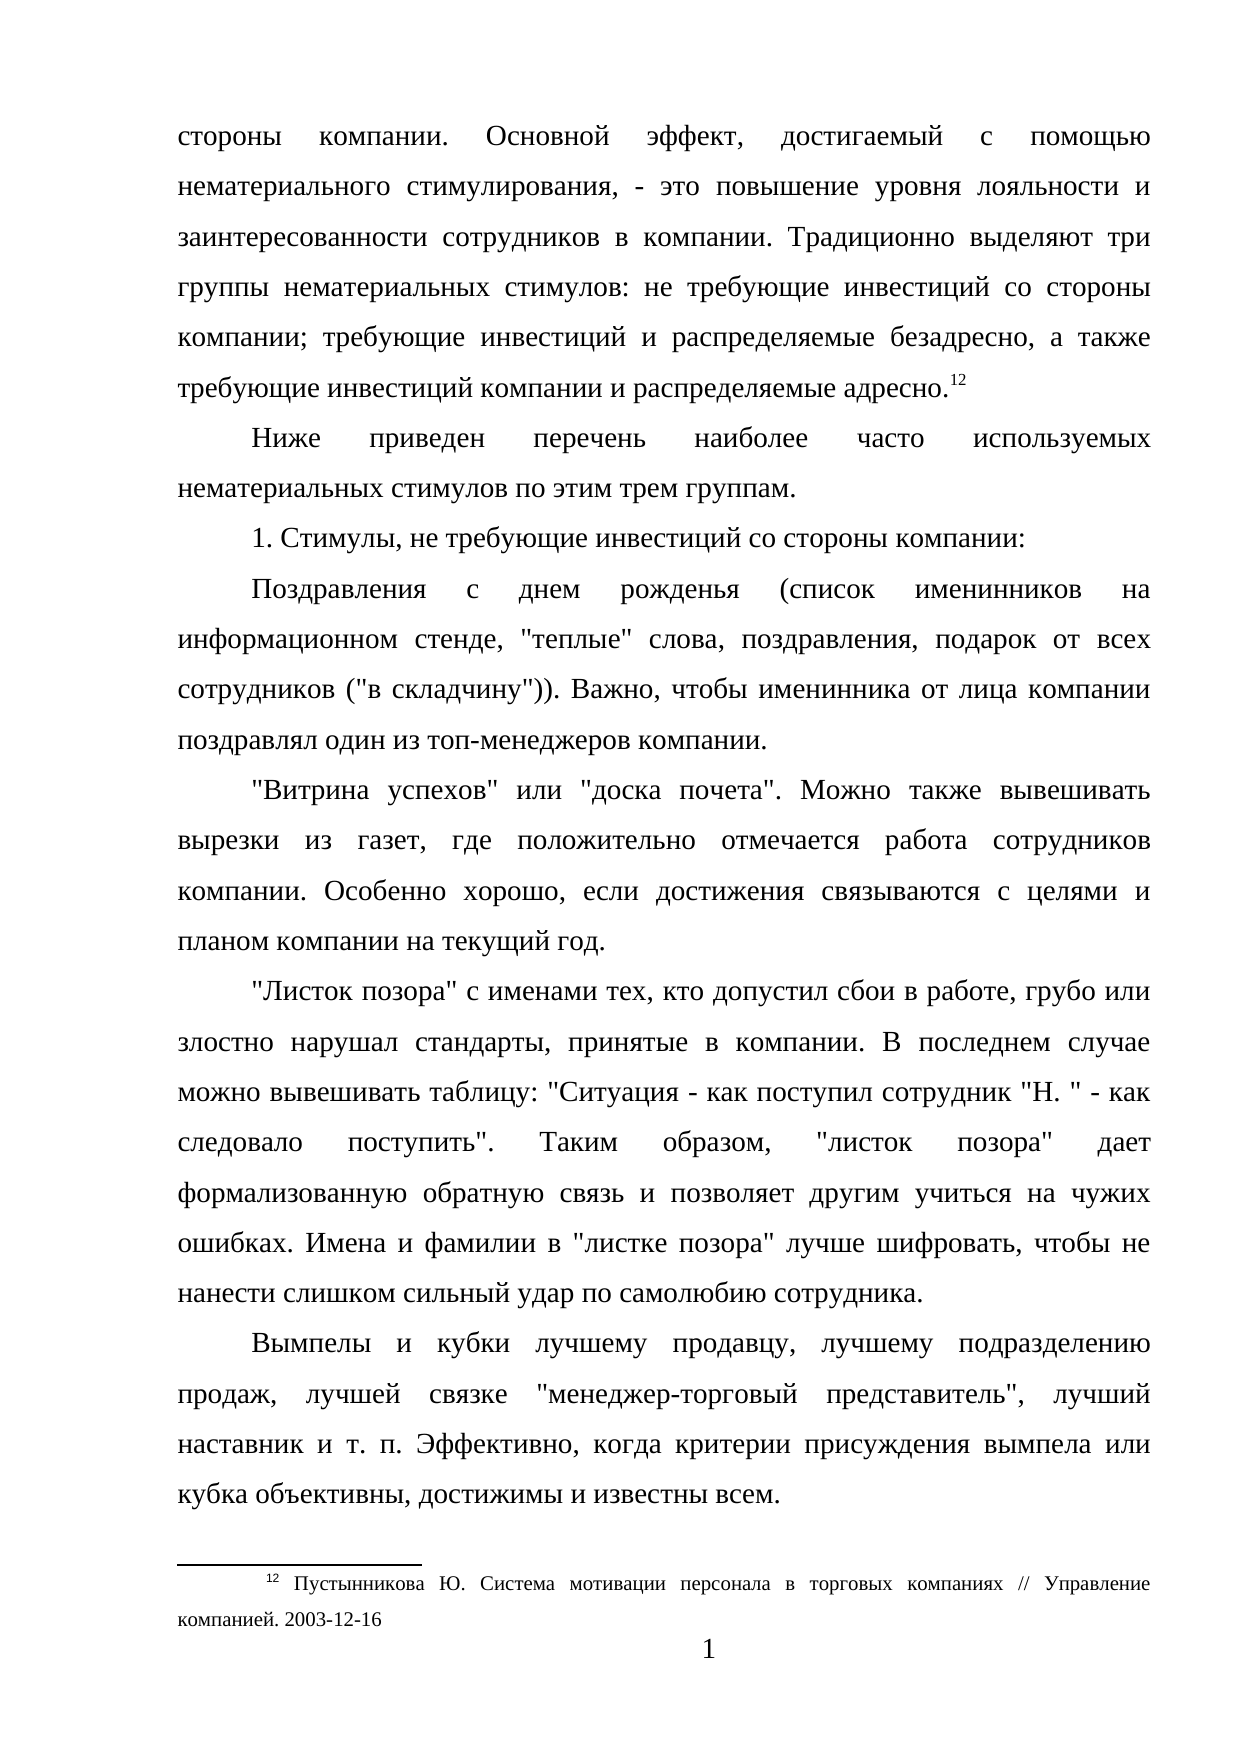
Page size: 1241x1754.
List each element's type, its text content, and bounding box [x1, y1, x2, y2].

text Поздравления с днем рожденья (список именинников на информационном стенде, "теплые" слова, поздравления, подарок от всех сотрудников ("в складчину")). Важно, чтобы именинника от лица компании поздравлял один из топ-менеджеров компании. [177, 571, 1152, 755]
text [177, 118, 1152, 403]
text Вымпелы и кубки лучшему продавцу, лучшему подразделению продаж, лучшей связке "менеджер-торговый представитель", лучший наставник и т. п. Эффективно, когда критерии присуждения вымпела или кубка объективны, достижимы и известны всем. [177, 1326, 1152, 1510]
text 1. Стимулы, не требующие инвестиций со стороны компании: [177, 521, 1152, 554]
text "Витрина успехов" или "доска почета". Можно также вывешивать вырезки из газет, где положительно отмечается работа сотрудников компании. Особенно хорошо, если достижения связываются с целями и планом компании на текущий год. [177, 772, 1152, 957]
text Ниже приведен перечень наиболее часто используемых нематериальных стимулов по этим трем группам. [177, 420, 1152, 504]
text "Листок позора" с именами тех, кто допустил сбои в работе, грубо или злостно нарушал стандарты, принятые в компании. В последнем случае можно вывешивать таблицу: "Ситуация - как поступил сотрудник "Н. " - как следовало поступить". Таким образом, "листок позора" дает формализованную обратную связь и позволяет другим учиться на чужих ошибках. Имена и фамилии в "листке позора" лучше шифровать, чтобы не нанести слишком сильный удар по самолюбию сотрудника. [177, 973, 1152, 1309]
